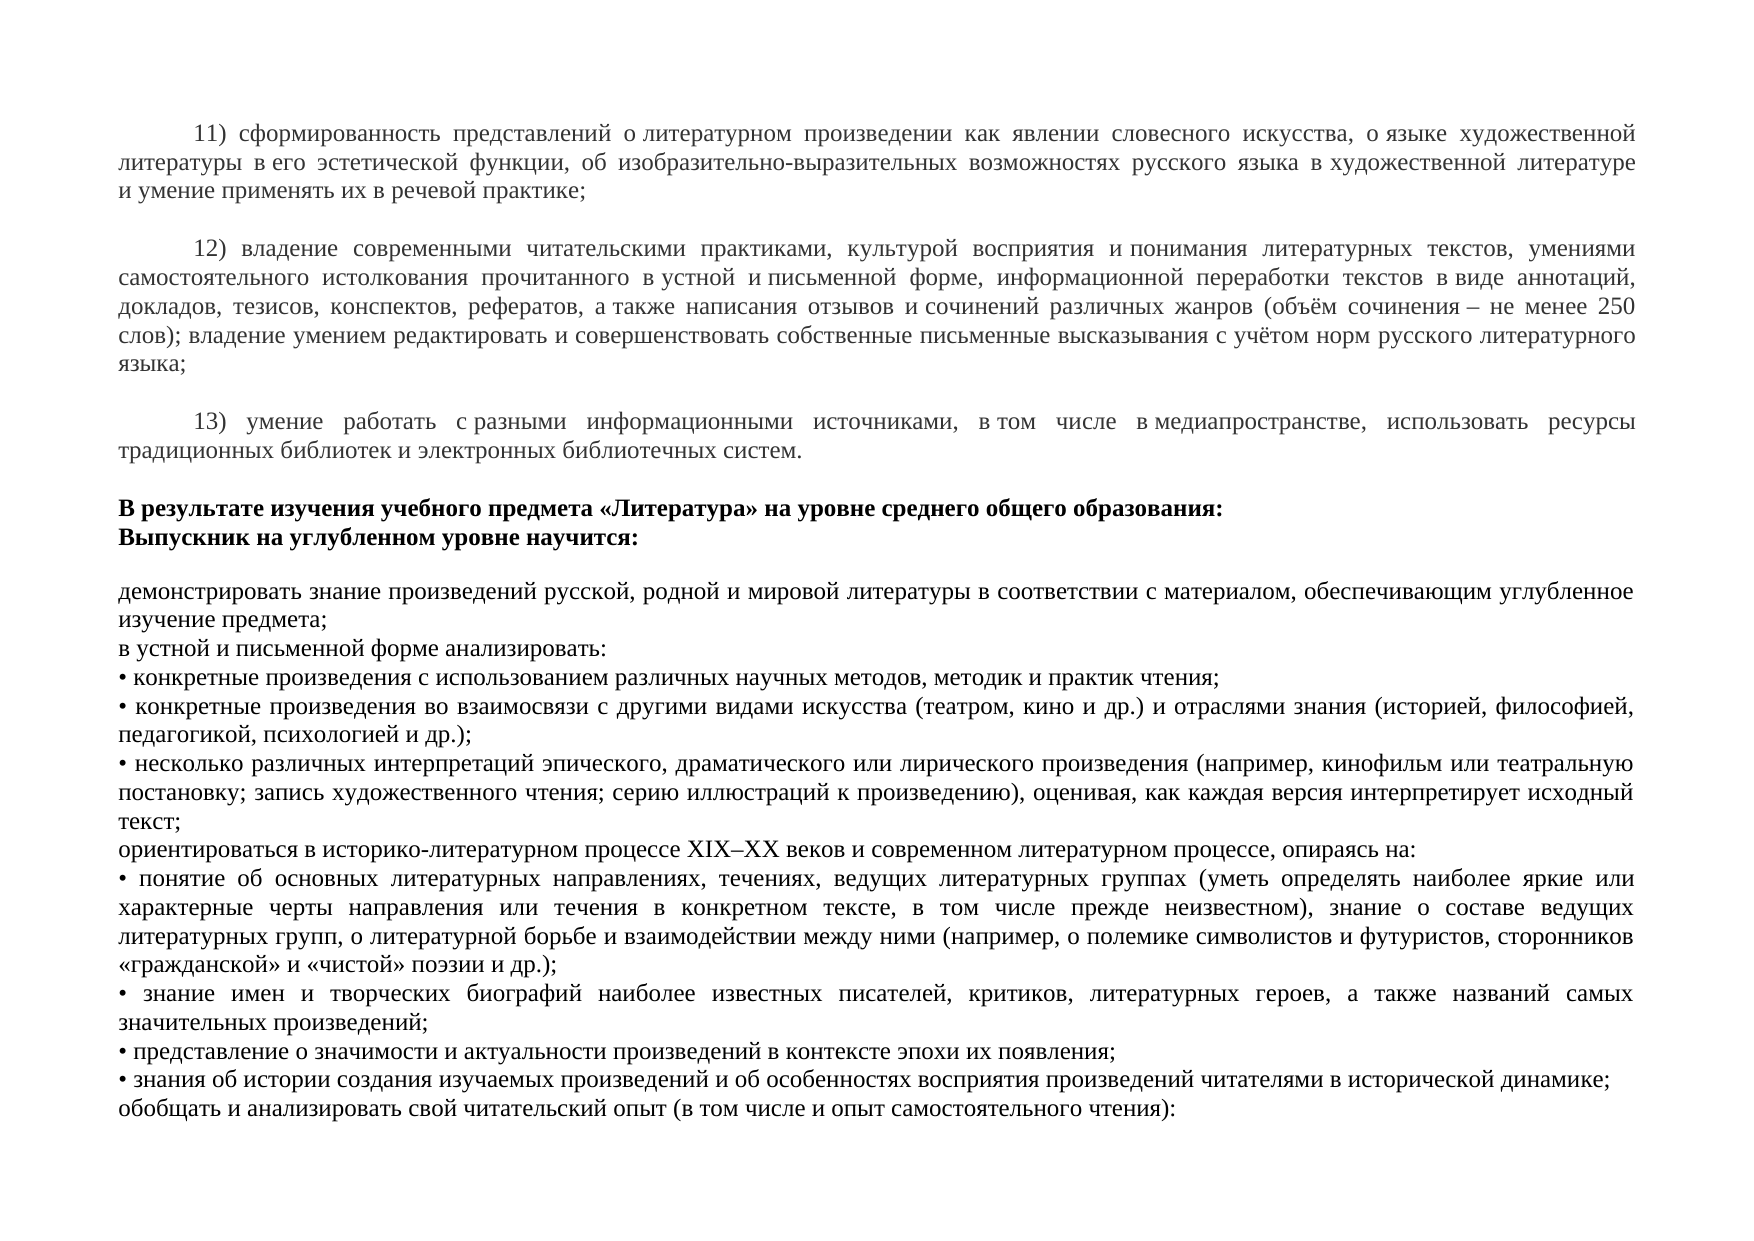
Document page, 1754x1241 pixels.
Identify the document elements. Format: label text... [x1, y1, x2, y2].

text 11) сформированность представлений о литературном произведении как явлении словесного искусства, о языке художественной литературы в его эстетической функции, об изобразительно-выразительных возможностях русского языка в художественной литературе и умение применять их в речевой практике; [118, 118, 1636, 204]
text • представление о значимости и актуальности произведений в контексте эпохи их появления; [118, 1036, 1636, 1064]
text • понятие об основных литературных направлениях, течениях, ведущих литературных группах (уметь определять наиболее яркие или характерные черты направления или течения в конкретном тексте, в том числе прежде неизвестном), знание о составе ведущих литературных групп, о литературной борьбе и взаимодействии между ними (например, о полемике символистов и футуристов, сторонников «гражданской» и «чистой» поэзии и др.); [118, 863, 1636, 978]
text • несколько различных интерпретаций эпического, драматического или лирического произведения (например, кинофильм или театральную постановку; запись художественного чтения; серию иллюстраций к произведению), оценивая, как каждая версия интерпретирует исходный текст; [118, 748, 1636, 834]
text • конкретные произведения во взаимосвязи с другими видами искусства (театром, кино и др.) и отраслями знания (историей, философией, педагогикой, психологией и др.); [118, 691, 1636, 748]
text 13) умение работать с разными информационными источниками, в том числе в медиапространстве, использовать ресурсы традиционных библиотек и электронных библиотечных систем. [118, 406, 1636, 464]
text В результате изучения учебного предмета «Литература» на уровне среднего общего образования: [118, 493, 1636, 522]
text • знания об истории создания изучаемых произведений и об особенностях восприятия произведений читателями в исторической динамике; [118, 1064, 1636, 1093]
text демонстрировать знание произведений русской, родной и мировой литературы в соответствии с материалом, обеспечивающим углубленное изучение предмета; [118, 576, 1636, 633]
text обобщать и анализировать свой читательский опыт (в том числе и опыт самостоятельного чтения): [118, 1093, 1636, 1122]
text • конкретные произведения с использованием различных научных методов, методик и практик чтения; [118, 662, 1636, 691]
text 12) владение современными читательскими практиками, культурой восприятия и понимания литературных текстов, умениями самостоятельного истолкования прочитанного в устной и письменной форме, информационной переработки текстов в виде аннотаций, докладов, тезисов, конспектов, рефератов, а также написания отзывов и сочинений различных жанров (объём сочинения – не менее 250 слов); владение умением редактировать и совершенствовать собственные письменные высказывания с учётом норм русского литературного языка; [118, 233, 1636, 377]
text • знание имен и творческих биографий наиболее известных писателей, критиков, литературных героев, а также названий самых значительных произведений; [118, 978, 1636, 1036]
text ориентироваться в историко-литературном процессе XIX–ХХ веков и современном литературном процессе, опираясь на: [118, 834, 1636, 863]
text Выпускник на углубленном уровне научится: [118, 522, 1636, 551]
text в устной и письменной форме анализировать: [118, 633, 1636, 662]
